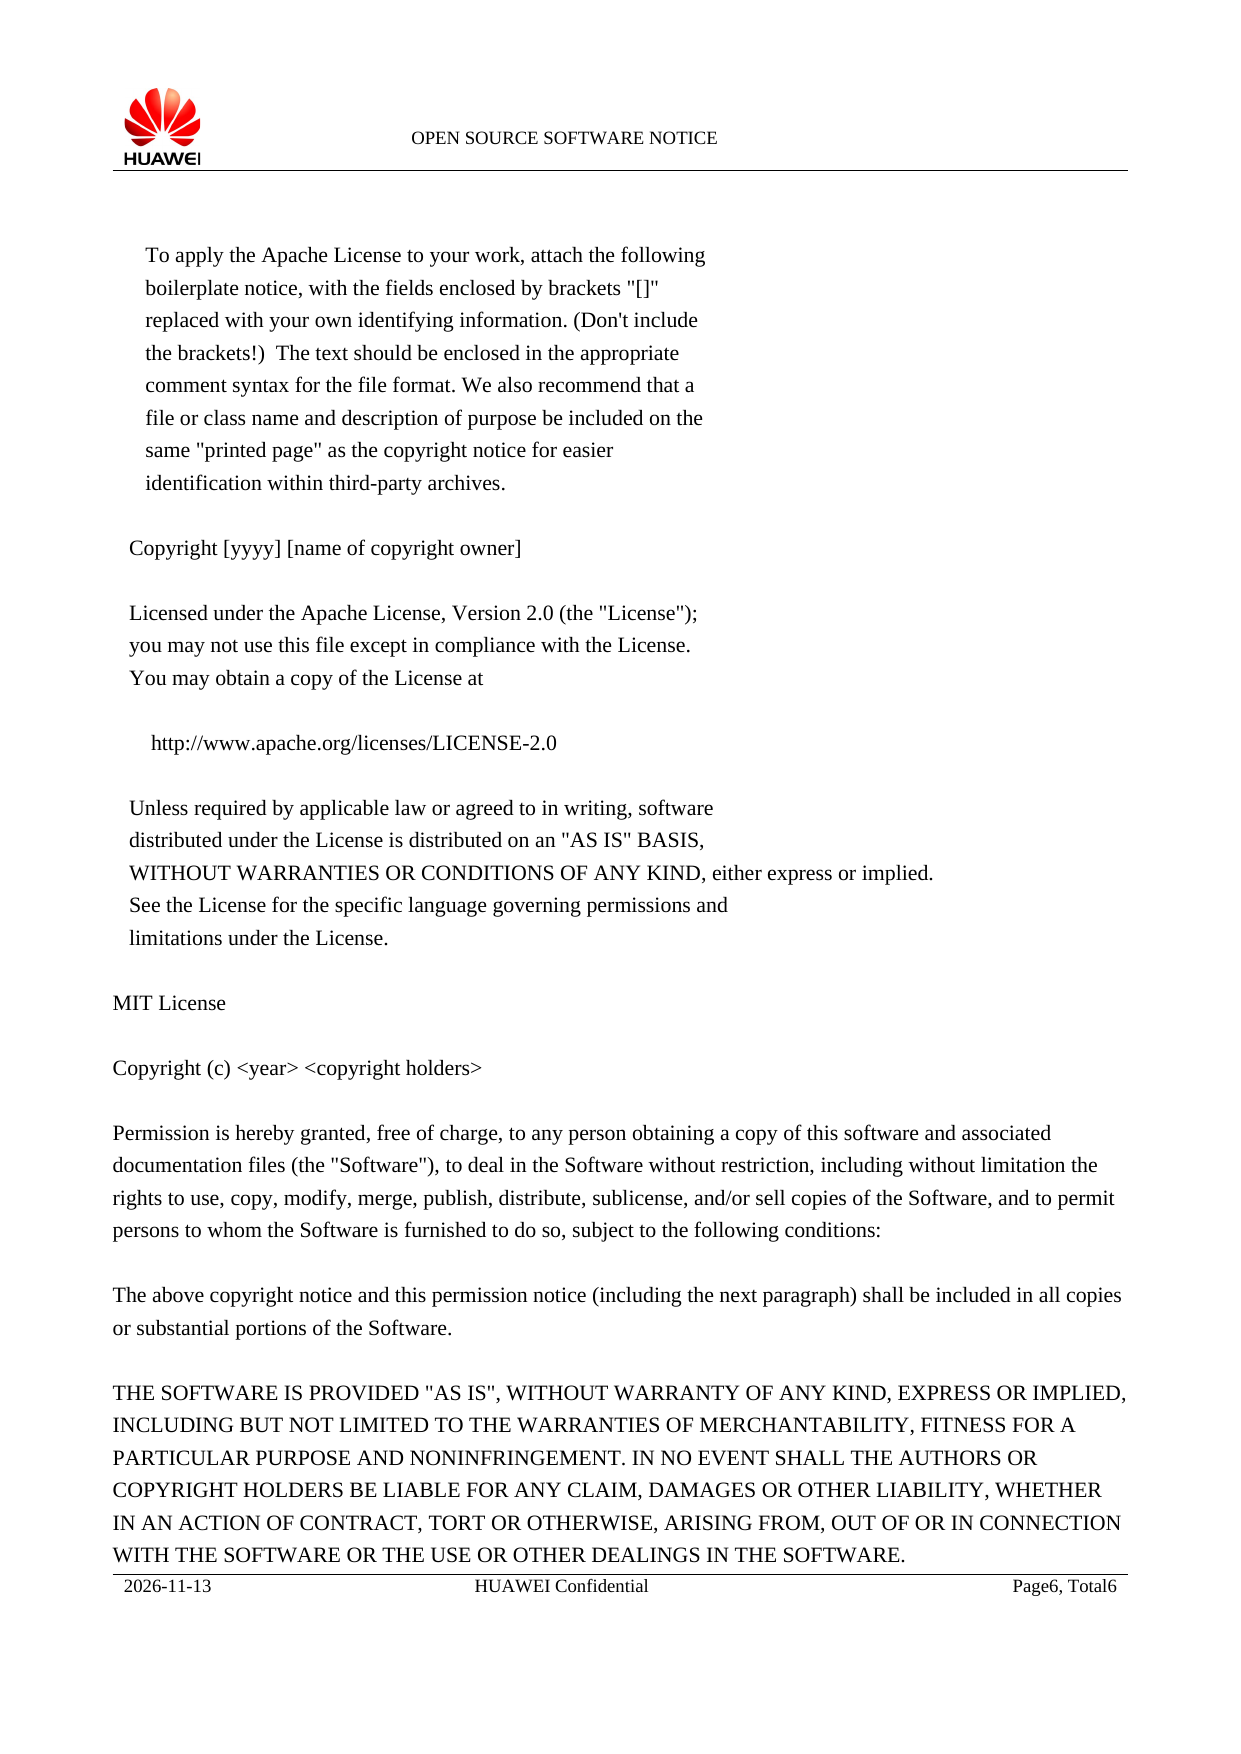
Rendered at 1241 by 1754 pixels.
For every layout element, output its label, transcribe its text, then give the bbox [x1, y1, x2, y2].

picture [124, 88, 201, 165]
